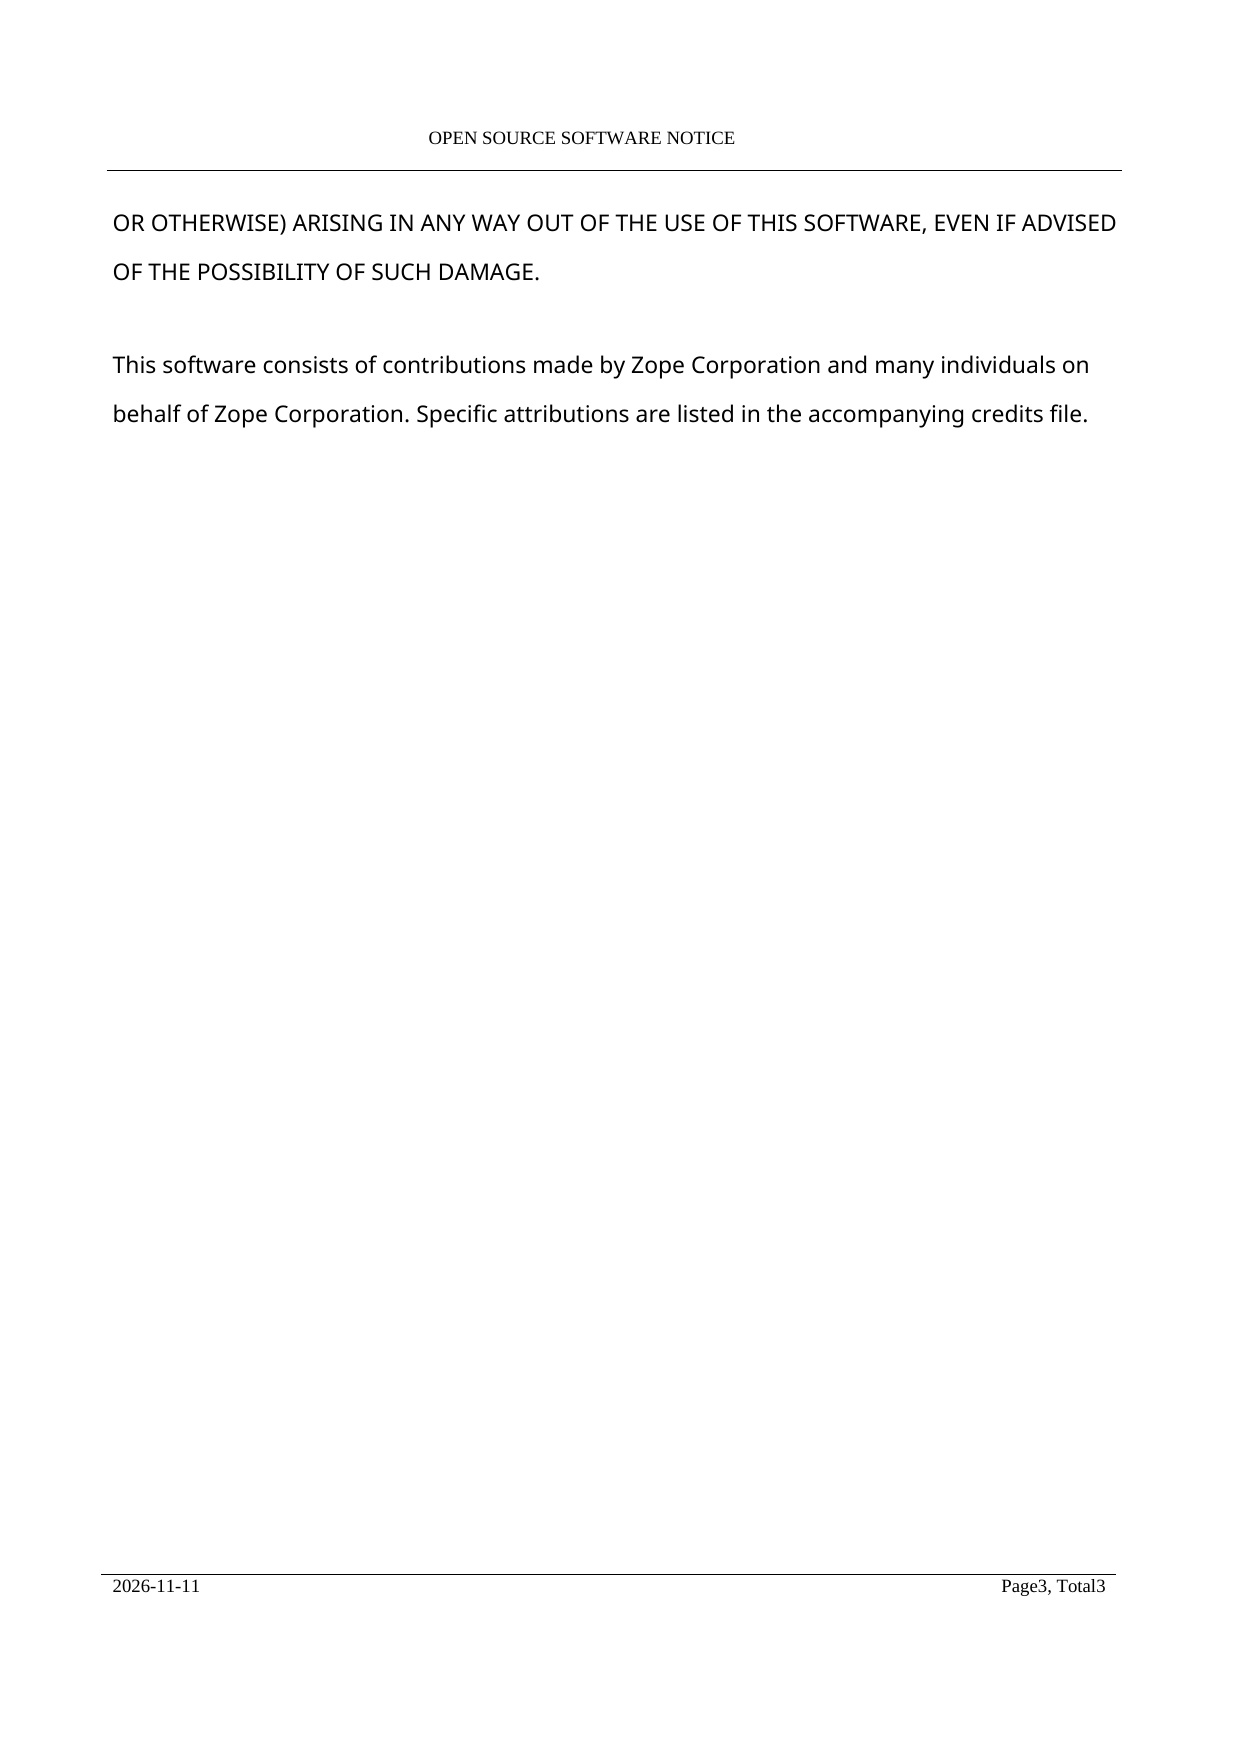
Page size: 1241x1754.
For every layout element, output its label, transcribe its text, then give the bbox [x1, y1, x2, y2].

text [112, 206, 1128, 288]
text This software consists of contributions made by Zope Corporation and many individuals on behalf of Zope Corporation. Specific attributions are listed in the accompanying credits file. [112, 348, 1128, 429]
